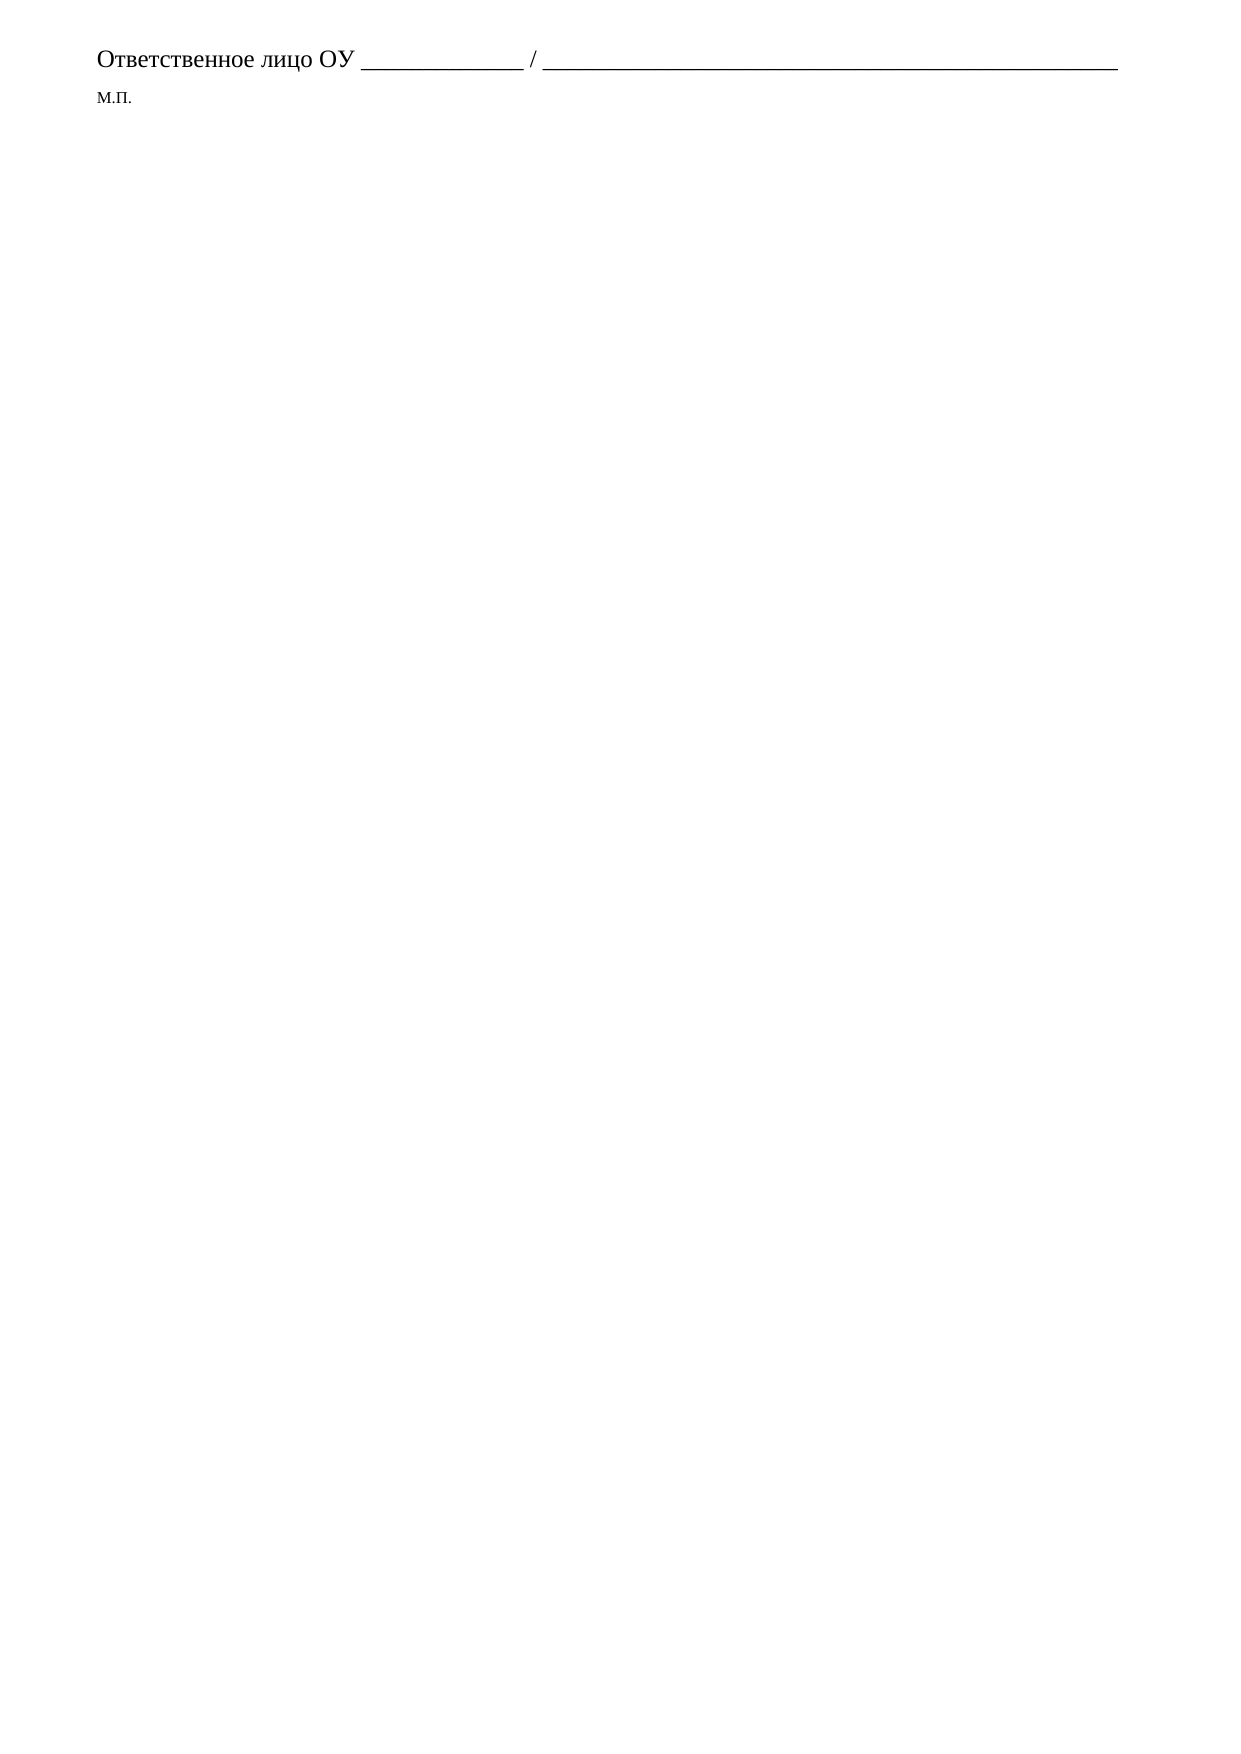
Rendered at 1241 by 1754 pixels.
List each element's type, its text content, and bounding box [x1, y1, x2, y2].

text М.П. [97, 87, 1152, 107]
text Ответственное лицо ОУ _____________ / ______________________________________________ [97, 44, 1152, 73]
